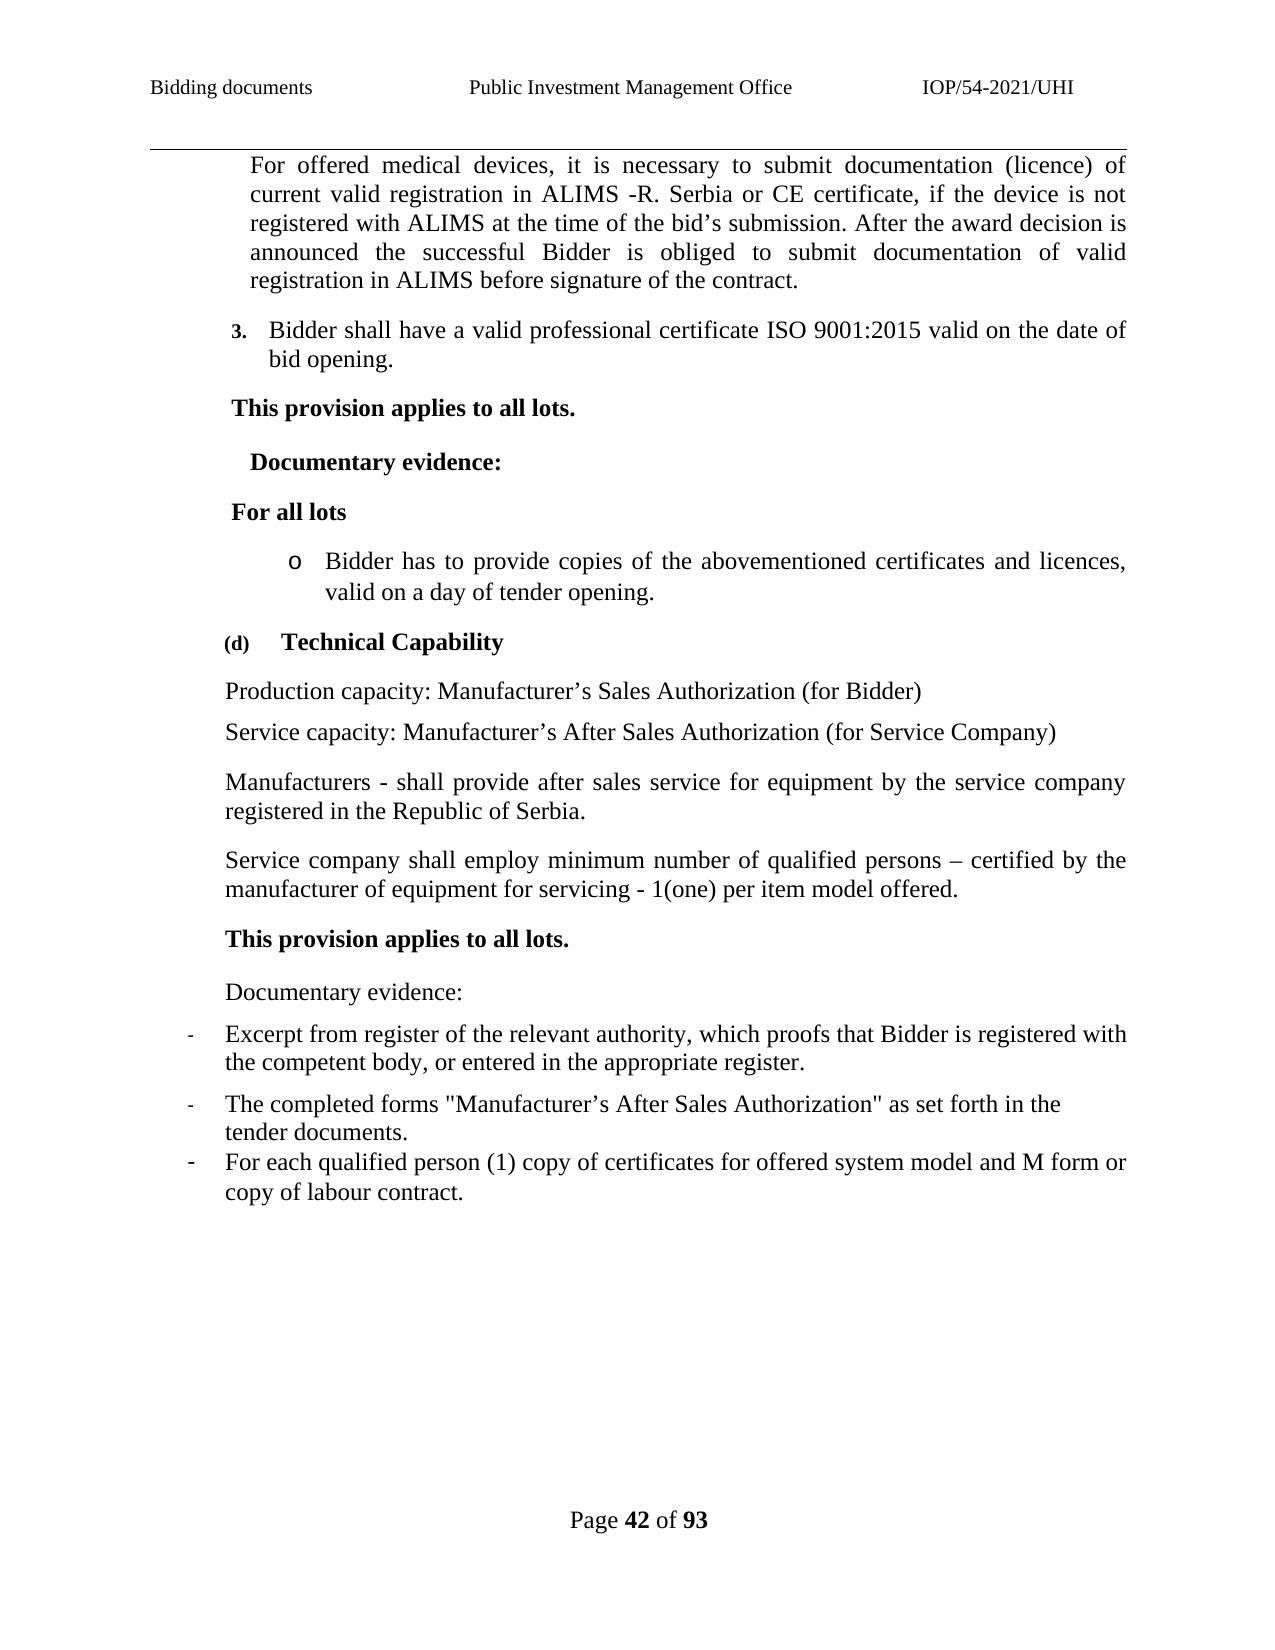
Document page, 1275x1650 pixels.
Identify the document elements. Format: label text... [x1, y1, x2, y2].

list Bidder shall have a valid professional certificate ISO 9001:2015 valid on the date of bid opening. [231, 315, 1127, 372]
text For all lots [212, 497, 1127, 525]
text Documentary evidence: [225, 977, 1127, 1006]
text This provision applies to all lots. [150, 924, 1127, 952]
list For each qualified person (1) copy of certificates for offered system model and M form or copy of labour contract. [187, 1146, 1127, 1205]
text Documentary evidence: [212, 447, 1127, 476]
text For offered medical devices, it is necessary to submit documentation (licence) of current valid registration in ALIMS -R. Serbia or CE certificate, if the device is not registered with ALIMS at the time of the bid’s submission. After the award decision is announced the successful Bidder is obliged to submit documentation of valid registration in ALIMS before signature of the contract. [250, 150, 1127, 294]
text Service capacity: Manufacturer’s After Sales Authorization (for Service Company) [225, 717, 1127, 746]
text This provision applies to all lots. [231, 393, 1127, 422]
list The completed forms "Manufacturer’s After Sales Authorization" as set forth in the tender documents. [187, 1089, 1127, 1146]
text Service company shall employ minimum number of qualified persons – certified by the manufacturer of equipment for servicing - 1(one) per item model offered. [225, 845, 1127, 903]
list Bidder has to provide copies of the abovementioned certificates and licences, valid on a day of tender opening. [287, 546, 1127, 606]
list Production capacity: Manufacturer’s Sales Authorization (for Bidder) [150, 676, 1127, 705]
list Technical Capability [224, 627, 1127, 655]
list Excerpt from register of the relevant authority, which proofs that Bidder is registered with the competent body, or entered in the appropriate register. [187, 1019, 1127, 1076]
text Manufacturers - shall provide after sales service for equipment by the service company registered in the Republic of Serbia. [225, 767, 1127, 824]
